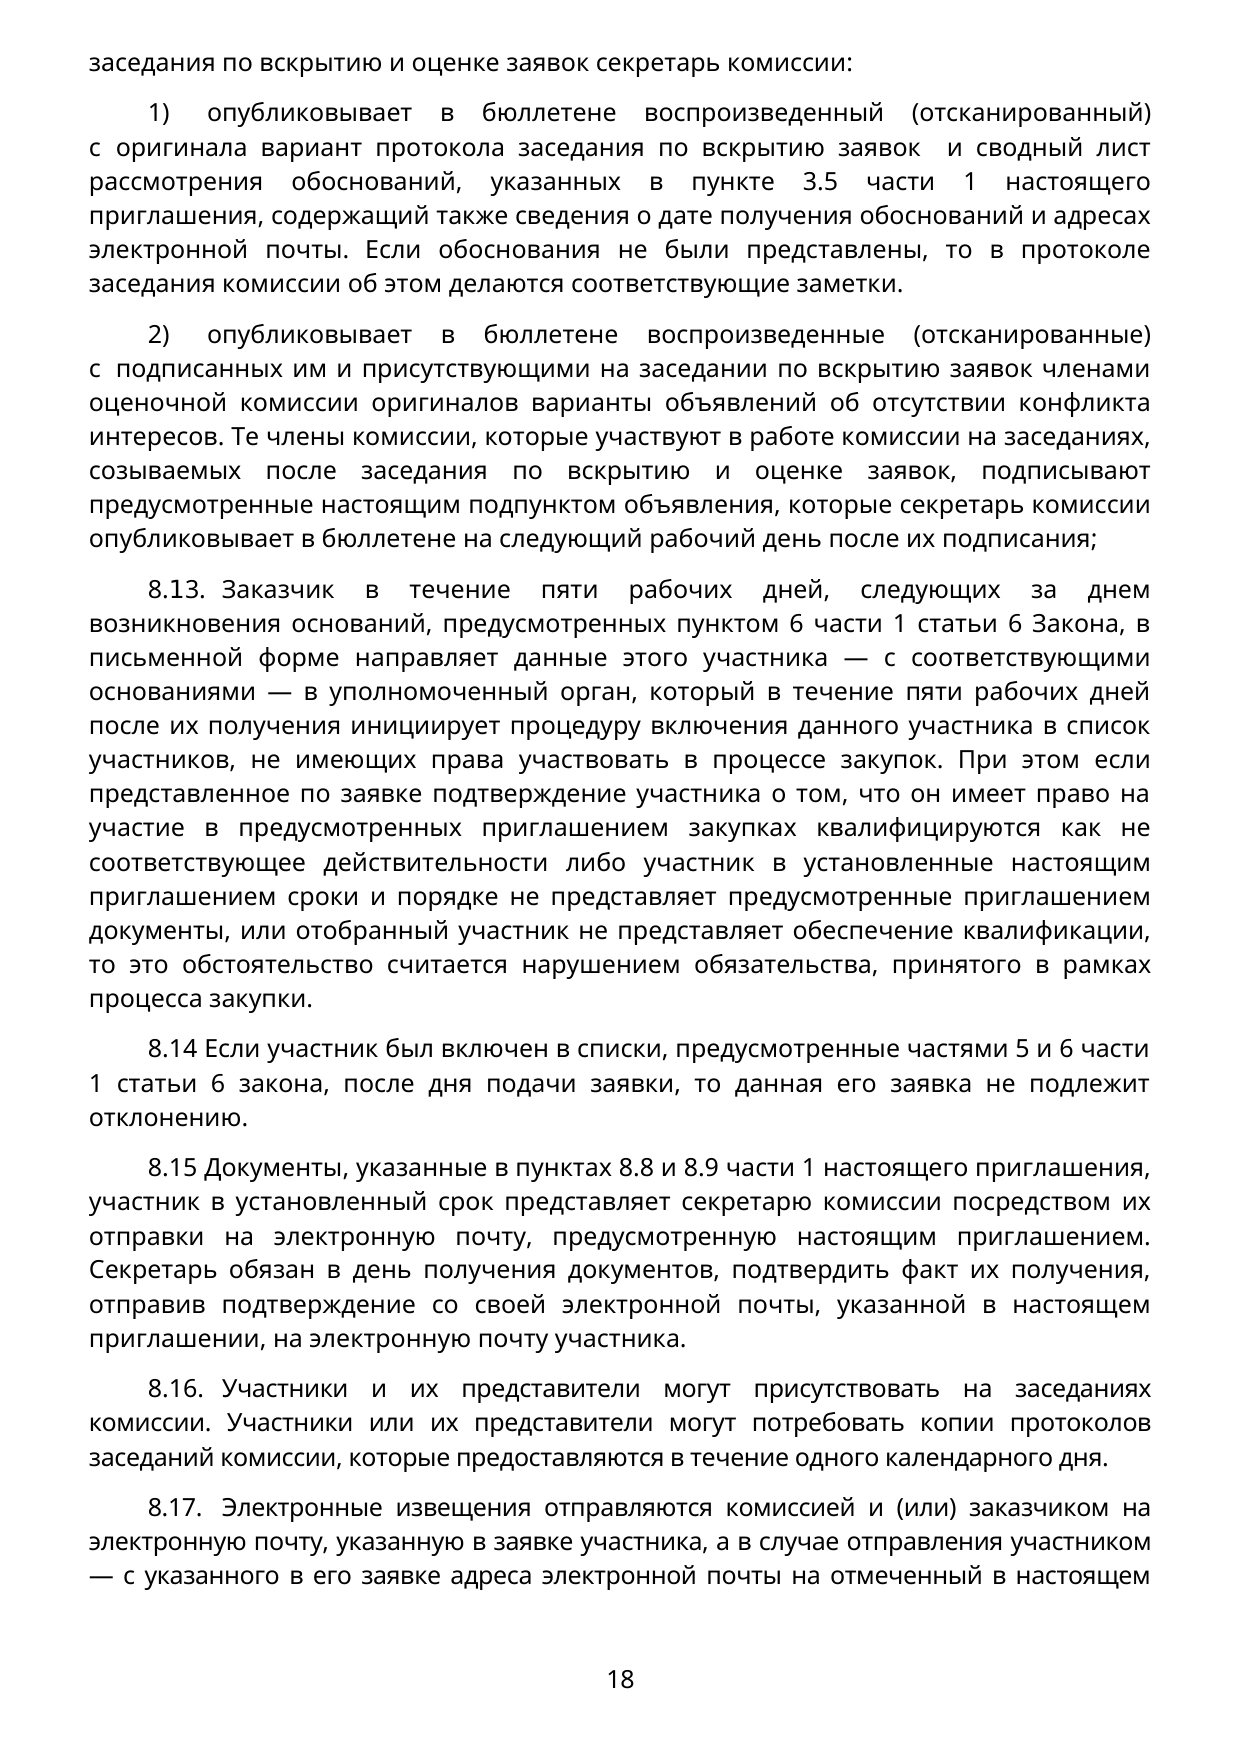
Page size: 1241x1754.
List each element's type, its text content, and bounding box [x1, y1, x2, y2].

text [89, 44, 1152, 78]
text 2) опубликовывает в бюллетене воспроизведенные (отсканированные) с подписанных им и присутствующими на заседании по вскрытию заявок членами оценочной комиссии оригиналов варианты объявлений об отсутствии конфликта интересов. Те члены комиссии, которые участвуют в работе комиссии на заседаниях, созываемых после заседания по вскрытию и оценке заявок, подписывают предусмотренные настоящим подпунктом объявления, которые секретарь комиссии опубликовывает в бюллетене на следующий рабочий день после их подписания; [89, 316, 1152, 555]
text 8.15 Документы, указанные в пунктах 8.8 и 8.9 части 1 настоящего приглашения, участник в установленный срок представляет секретарю комиссии посредством их отправки на электронную почту, предусмотренную настоящим приглашением. Секретарь обязан в день получения документов, подтвердить факт их получения, отправив подтверждение со своей электронной почты, указанной в настоящем приглашении, на электронную почту участника. [89, 1150, 1152, 1354]
text 8.14 Если участник был включен в списки, предусмотренные частями 5 и 6 части 1 статьи 6 закона, после дня подачи заявки, то данная его заявка не подлежит отклонению. [89, 1031, 1152, 1133]
text 1) опубликовывает в бюллетене воспроизведенный (отсканированный) с оригинала вариант протокола заседания по вскрытию заявок и сводный лист рассмотрения обоснований, указанных в пункте 3.5 части 1 настоящего приглашения, содержащий также сведения о дате получения обоснований и адресах электронной почты. Если обоснования не были представлены, то в протоколе заседания комиссии об этом делаются соответствующие заметки. [89, 95, 1152, 300]
text 8.16. Участники и их представители могут присутствовать на заседаниях комиссии. Участники или их представители могут потребовать копии протоколов заседаний комиссии, которые предоставляются в течение одного календарного дня. [89, 1371, 1152, 1473]
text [89, 1490, 1152, 1592]
text 8.13. Заказчик в течение пяти рабочих дней, следующих за днем возникновения оснований, предусмотренных пунктом 6 части 1 статьи 6 Закона, в письменной форме направляет данные этого участника — с соответствующими основаниями — в уполномоченный орган, который в течение пяти рабочих дней после их получения инициирует процедуру включения данного участника в список участников, не имеющих права участвовать в процессе закупок. При этом если представленное по заявке подтверждение участника о том, что он имеет право на участие в предусмотренных приглашением закупках квалифицируются как не соответствующее действительности либо участник в установленные настоящим приглашением сроки и порядке не представляет предусмотренные приглашением документы, или отобранный участник не представляет обеспечение квалификации, то это обстоятельство считается нарушением обязательства, принятого в рамках процесса закупки. [89, 572, 1152, 1014]
